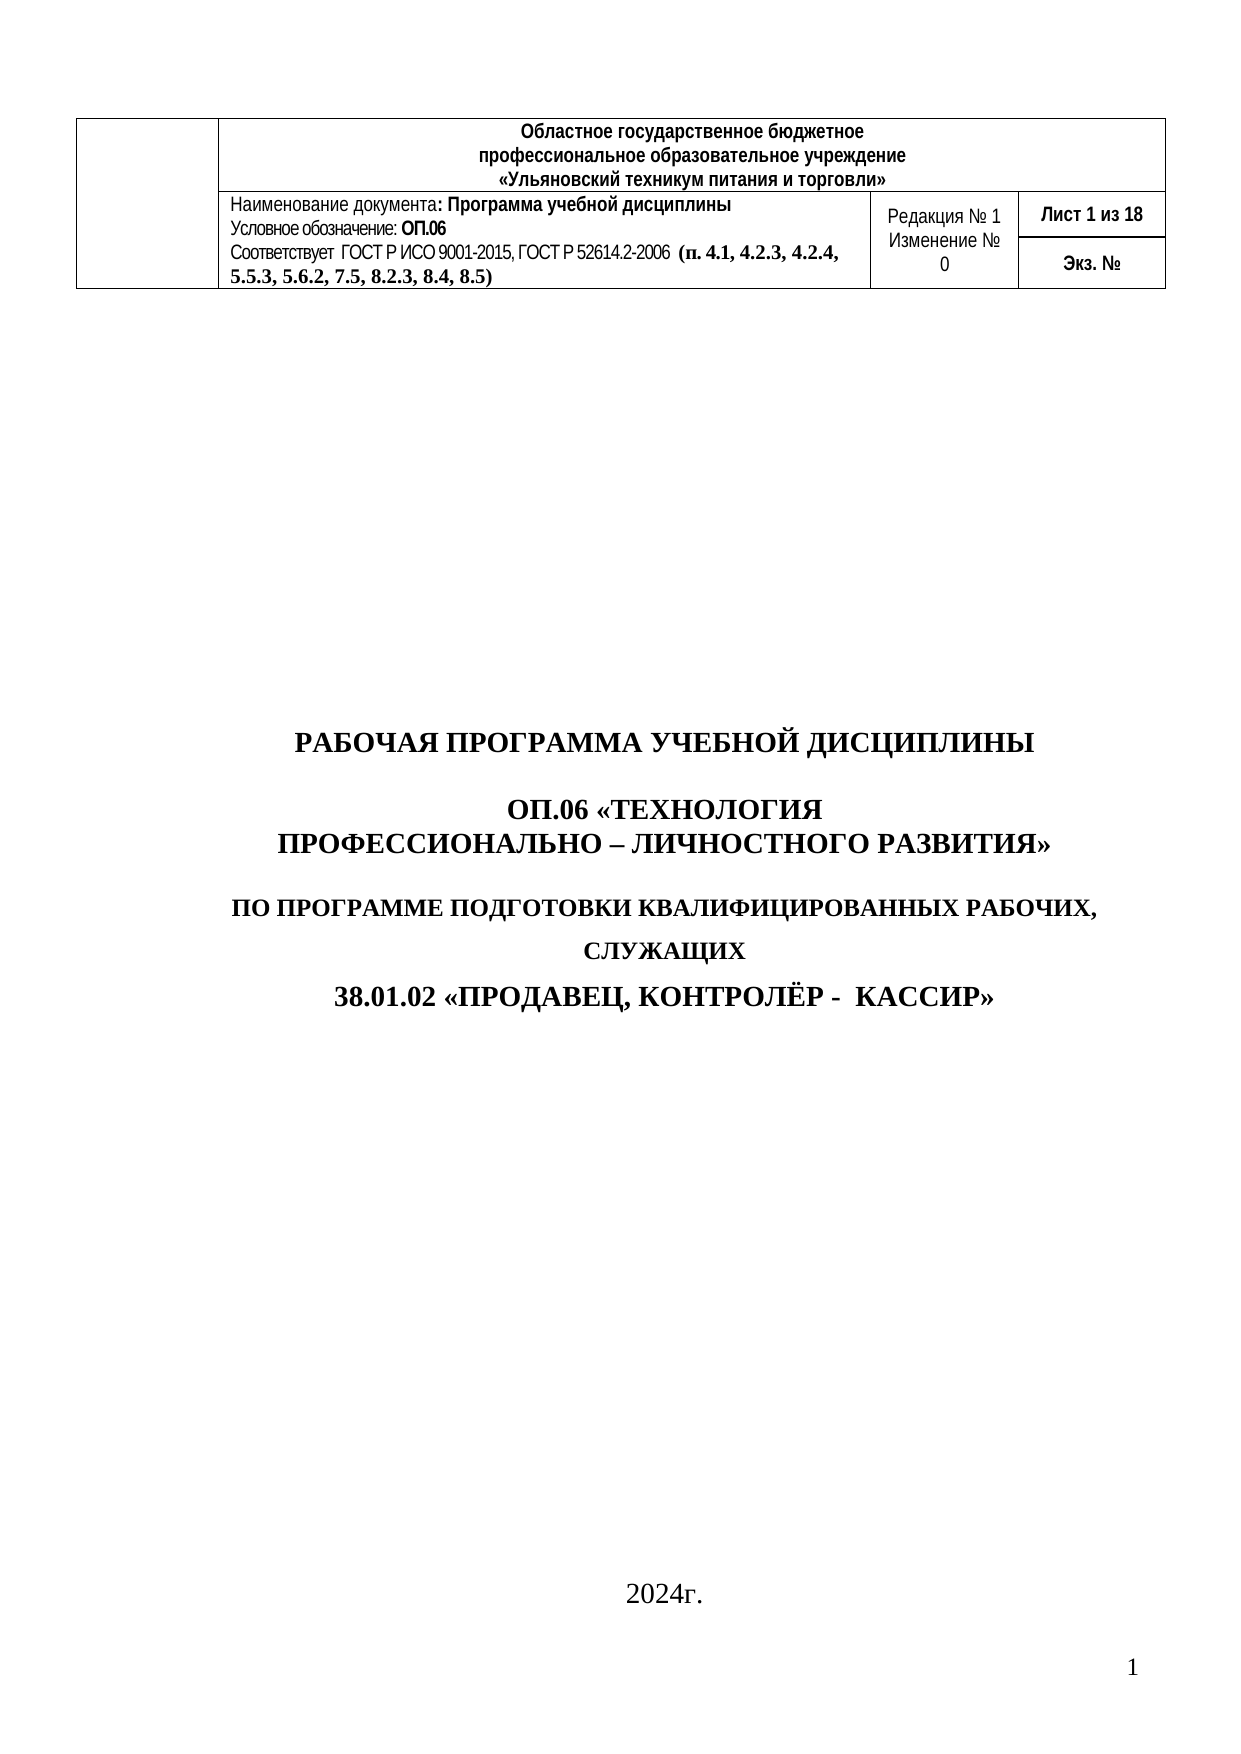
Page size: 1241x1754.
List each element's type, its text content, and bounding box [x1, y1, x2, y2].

table_cell Наименование документа: Программа учебной дисциплины Условное обозначение: ОП.06 Соответствует ГОСТ Р ИСО 9001-2015, ГОСТ Р 52614.2-2006 (п. 4.1, 4.2.3, 4.2.4, 5.5.3, 5.6.2, 7.5, 8.2.3, 8.4, 8.5) [219, 192, 870, 288]
table_header [77, 119, 218, 288]
text по программе подготовки квалифицированных рабочих, служащих [177, 893, 1152, 965]
table_cell Редакция № 1 Изменение № 0 [871, 192, 1018, 288]
text профессионально – личностного развития» [177, 826, 1152, 859]
table_cell Лист из 18 [1019, 192, 1165, 236]
text Рабочая ПРОГРАММа УЧЕБНОЙ ДИСЦИПЛИНЫ [177, 725, 1152, 759]
text 38.01.02 «Продавец, контролёр - кассир» [177, 979, 1152, 1013]
text 2024г. [177, 1576, 1152, 1609]
table_header Областное государственное бюджетное профессиональное образовательное учреждение «Ульяновский техникум питания и торговли» [219, 119, 1165, 191]
table_cell Экз. № [1019, 238, 1165, 288]
text ОП.06 «Технология [177, 792, 1152, 826]
